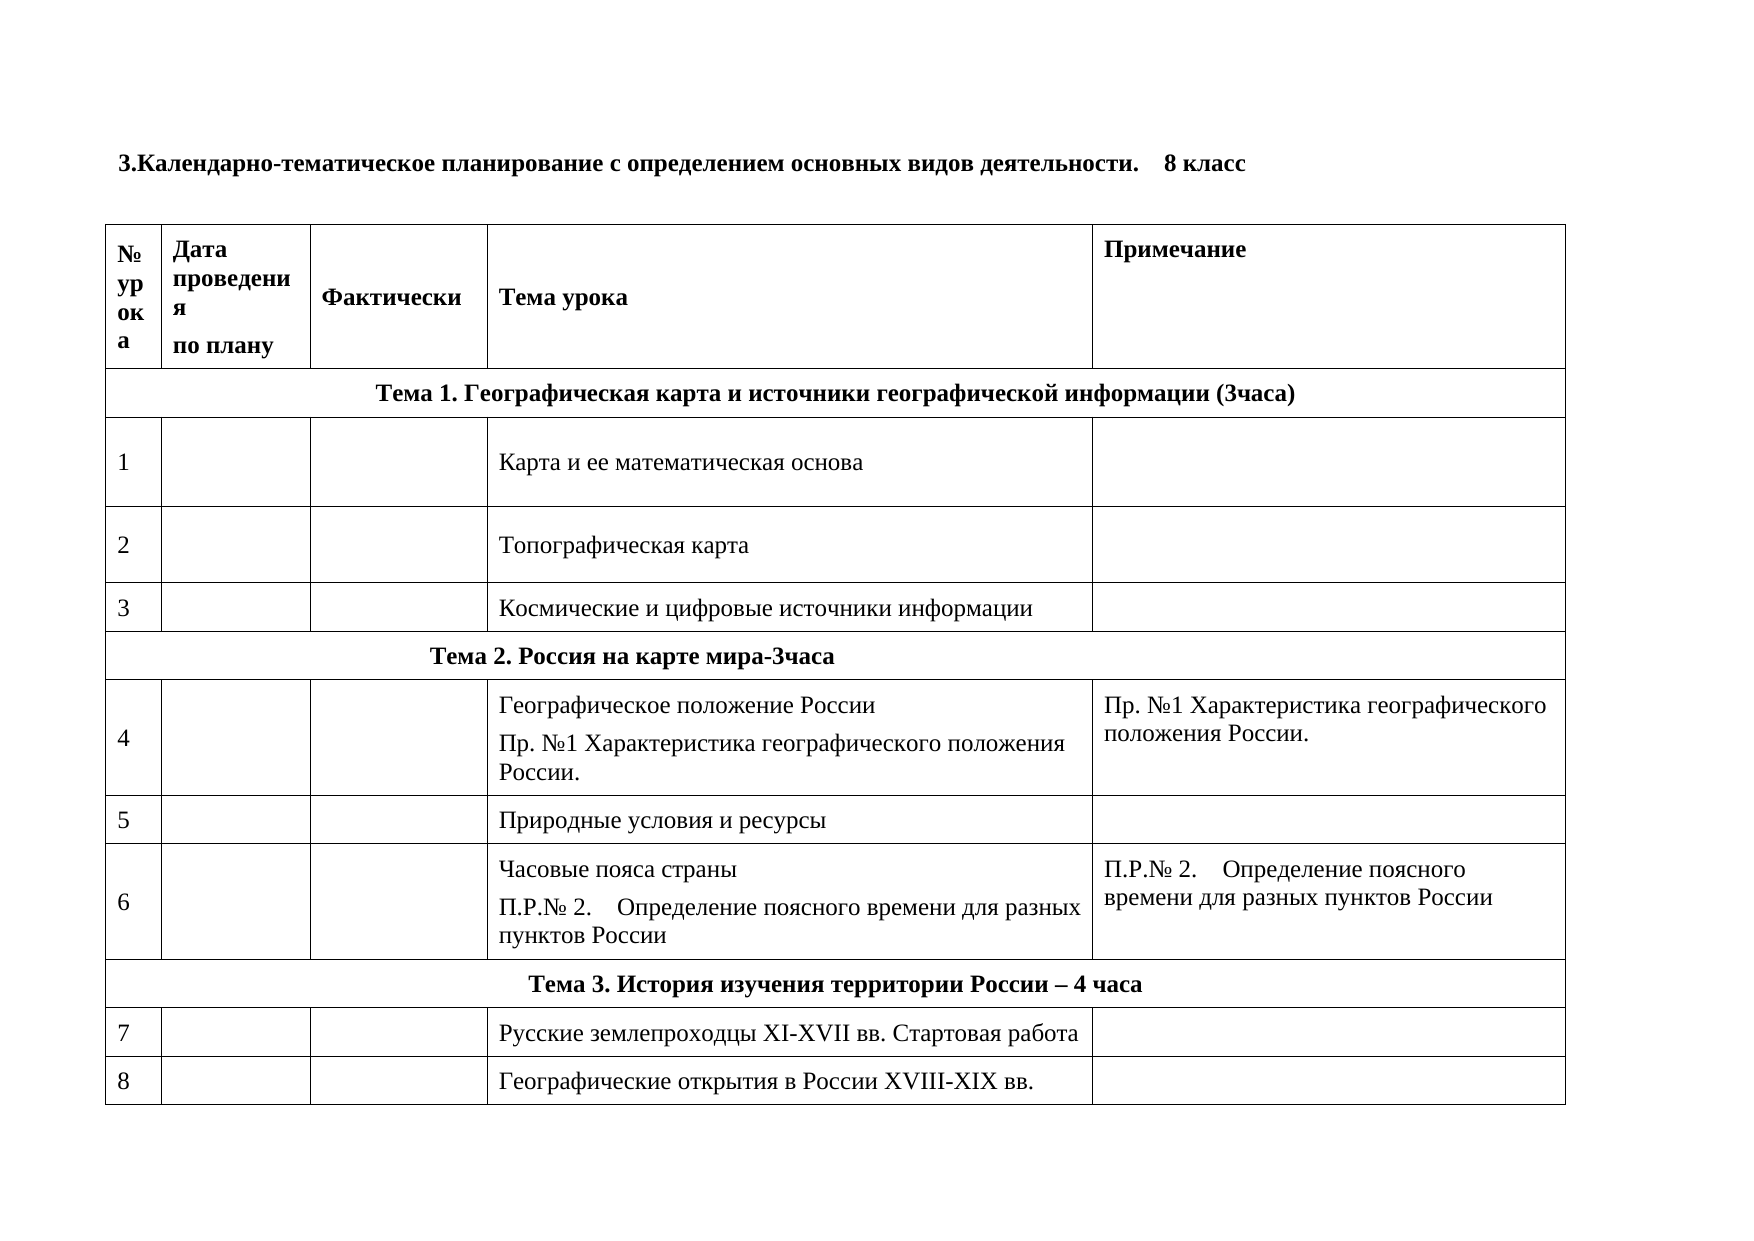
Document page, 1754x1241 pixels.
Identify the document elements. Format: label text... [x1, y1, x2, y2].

table_cell Географическое положение России Пр. №1 Характеристика географического положения России. [488, 680, 1092, 795]
table_cell [1093, 796, 1565, 843]
table_cell Пр. №1 Характеристика географического положения России. [1093, 680, 1565, 795]
table_cell Тема 2. Россия на карте мира-3часа [106, 632, 1565, 679]
table_cell 8 [106, 1057, 161, 1104]
table_cell [311, 583, 487, 631]
table_cell [162, 1057, 310, 1104]
table_cell 5 [106, 796, 161, 843]
table_cell [162, 680, 310, 795]
table_cell Тема 3. История изучения территории России – 4 часа [106, 960, 1565, 1007]
table_header Фактически [311, 225, 487, 368]
table_header Дата проведения по плану [162, 225, 310, 368]
table_cell Карта и ее математическая основа [488, 418, 1092, 506]
table_cell [162, 418, 310, 506]
table_cell П.Р.№ 2. Определение поясного времени для разных пунктов России [1093, 844, 1565, 959]
table_cell [311, 844, 487, 959]
table_cell [162, 844, 310, 959]
table_cell Космические и цифровые источники информации [488, 583, 1092, 631]
table_cell 1 [106, 418, 161, 506]
text 3.Календарно-тематическое планирование с определением основных видов деятельности. 8 класс [118, 148, 1636, 176]
table_cell 3 [106, 583, 161, 631]
table_cell Русские землепроходцы XI-XVII вв. Стартовая работа [488, 1008, 1092, 1056]
table_cell [311, 507, 487, 582]
table_cell [311, 680, 487, 795]
table_header Тема урока [488, 225, 1092, 368]
table_cell [162, 1008, 310, 1056]
table_cell [1093, 418, 1565, 506]
table_cell [311, 418, 487, 506]
table_cell [1093, 507, 1565, 582]
table_cell [162, 583, 310, 631]
table_header Примечание [1093, 225, 1565, 368]
table_cell Тема 1. Географическая карта и источники географической информации (3часа) [106, 369, 1565, 417]
table_cell 4 [106, 680, 161, 795]
table_cell [311, 1057, 487, 1104]
table_cell Топографическая карта [488, 507, 1092, 582]
table_cell 7 [106, 1008, 161, 1056]
table_cell 6 [106, 844, 161, 959]
table_cell [311, 796, 487, 843]
table_cell Географические открытия в России XVIII-XIX вв. [488, 1057, 1092, 1104]
table_cell [1093, 1008, 1565, 1056]
table_cell Природные условия и ресурсы [488, 796, 1092, 843]
table_cell [1093, 583, 1565, 631]
table_header № урока [106, 225, 161, 368]
table_cell Часовые пояса страны П.Р.№ 2. Определение поясного времени для разных пунктов России [488, 844, 1092, 959]
table_cell [162, 507, 310, 582]
table_cell [162, 796, 310, 843]
table_cell 2 [106, 507, 161, 582]
table_cell [311, 1008, 487, 1056]
table_cell [1093, 1057, 1565, 1104]
